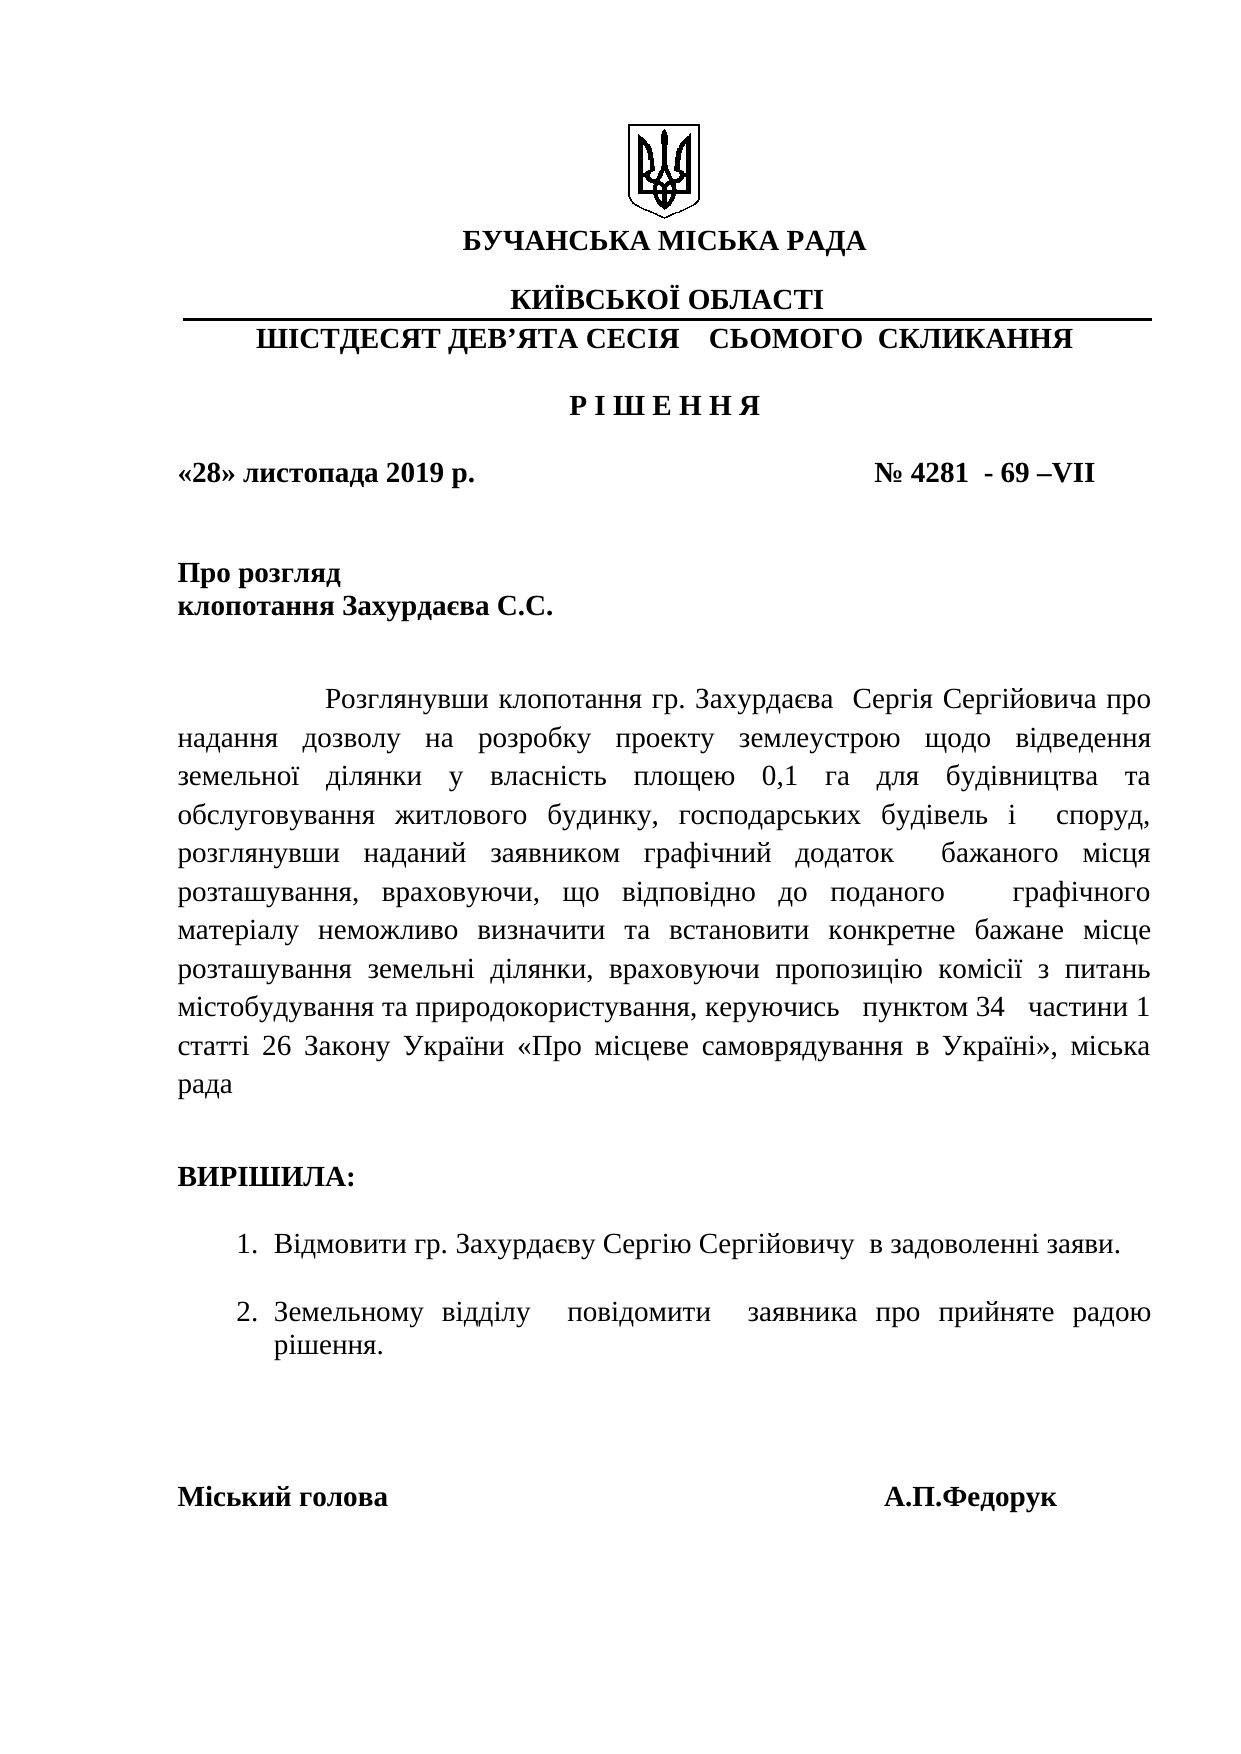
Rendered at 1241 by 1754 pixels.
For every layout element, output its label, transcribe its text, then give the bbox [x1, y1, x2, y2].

text «28» листопада 2019 р. № 4281 - 69 –VІІ [177, 455, 1152, 489]
text клопотання Захурдаєва С.С. [177, 588, 1152, 622]
list Відмовити гр. Захурдаєву Сергію Сергійовичу в задоволенні заяви. [236, 1227, 1152, 1260]
text Міський голова А.П.Федорук [177, 1479, 1152, 1513]
text Розглянувши клопотання гр. Захурдаєва Сергія Сергійовича про надання дозволу на розробку проекту землеустрою щодо відведення земельної ділянки у власність площею 0,1 га для будівництва та обслуговування житлового будинку, господарських будівель і споруд, розглянувши наданий заявником графічний додаток бажаного місця розташування, враховуючи, що відповідно до поданого графічного матеріалу неможливо визначити та встановити конкретне бажане місце розташування земельні ділянки, враховуючи пропозицію комісії з питань містобудування та природокористування, керуючись пунктом 34 частини 1 статті 26 Закону України «Про місцеве самоврядування в Україні», міська рада [177, 681, 1152, 1100]
text ВИРІШИЛА: [177, 1159, 1152, 1193]
list Земельному відділу повідомити заявника про прийняте радою рішення. [236, 1294, 1152, 1361]
text КИЇВСЬКОЇ ОБЛАСТІ [183, 282, 1152, 318]
text Р І Ш Е Н Н Я [177, 388, 1152, 422]
text БУЧАНСЬКА МІСЬКА РАДА [177, 223, 1152, 256]
text Про розгляд [177, 555, 1152, 588]
text ШІСТДЕСЯТ ДЕВ’ЯТА СЕСІЯ СЬОМОГО СКЛИКАННЯ [177, 321, 1152, 354]
